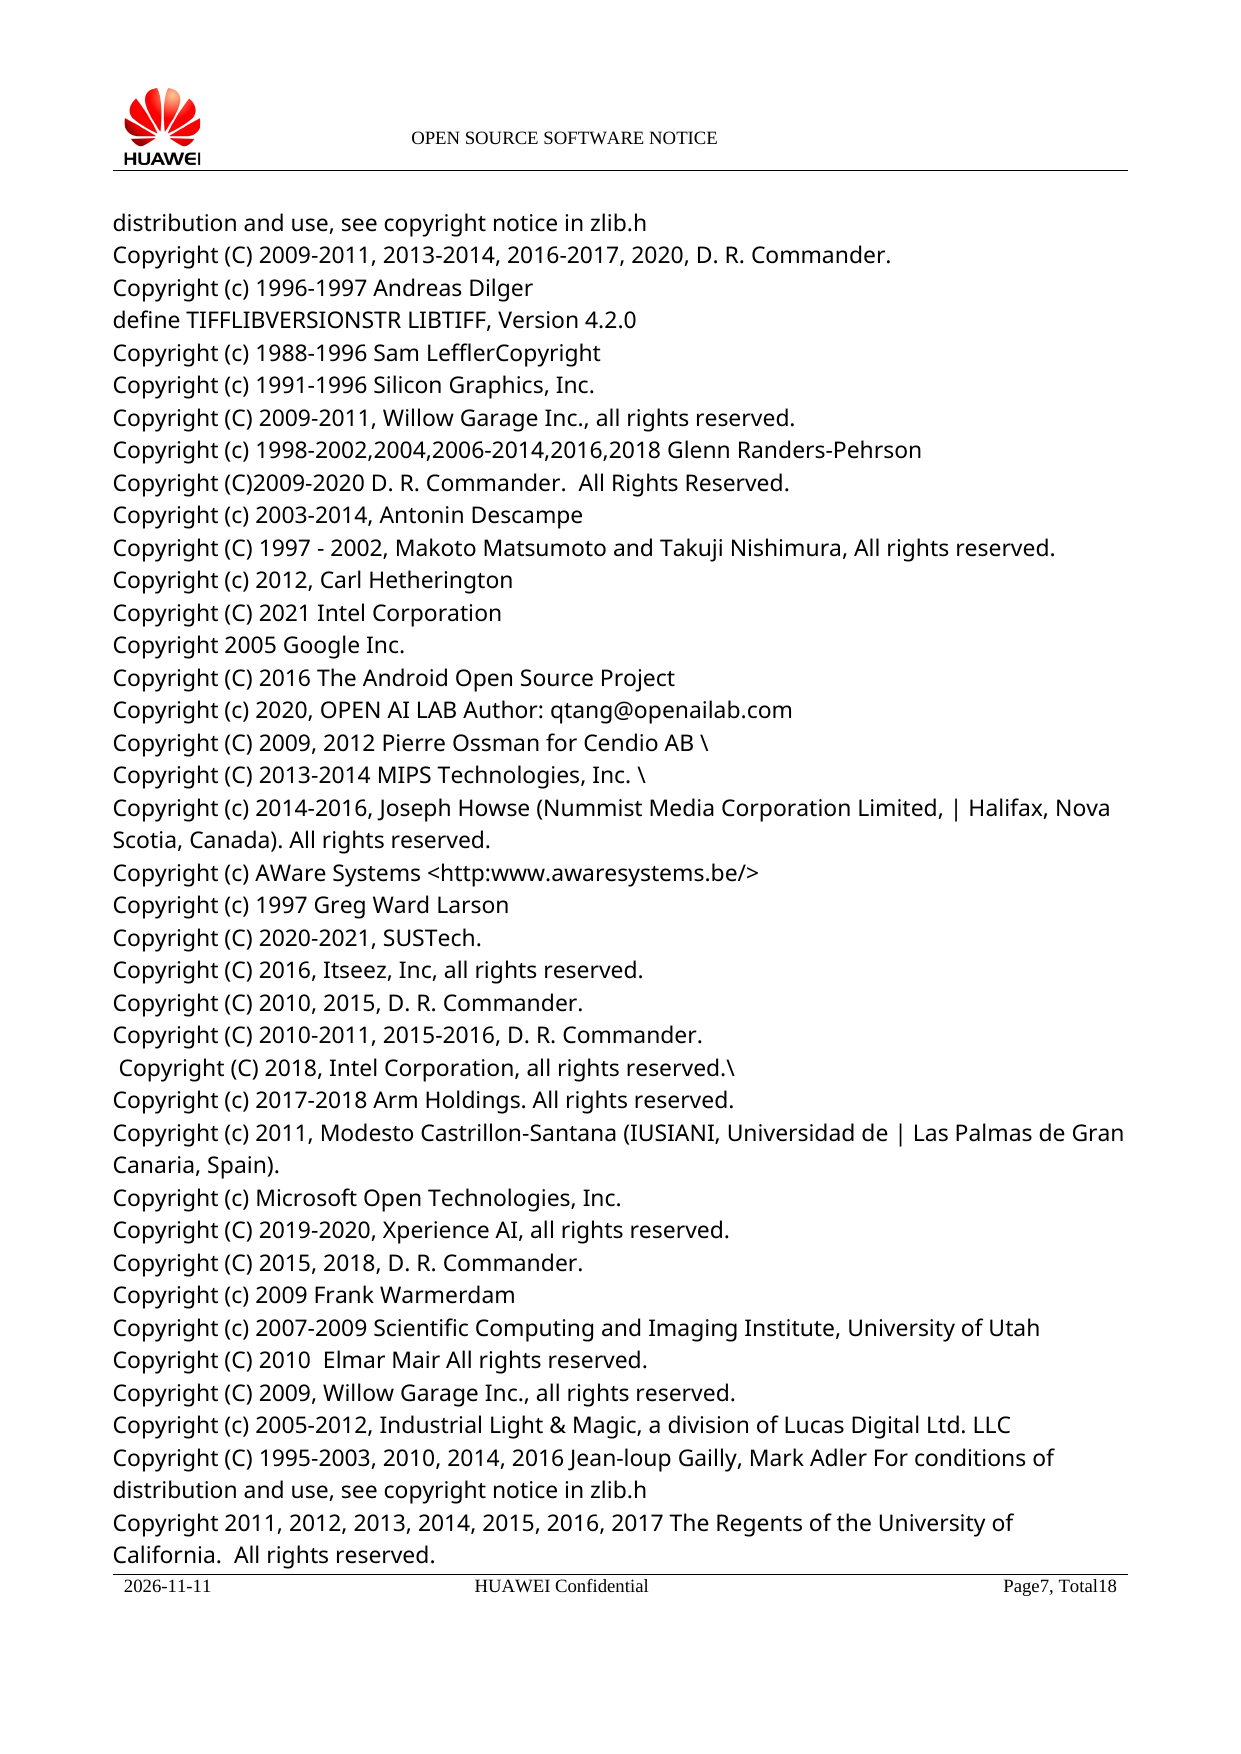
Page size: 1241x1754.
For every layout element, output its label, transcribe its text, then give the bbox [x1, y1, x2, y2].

text Copyright (c) 1988-1996 Sam LefflerCopyright [112, 336, 1128, 369]
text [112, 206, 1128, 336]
picture [124, 88, 201, 165]
